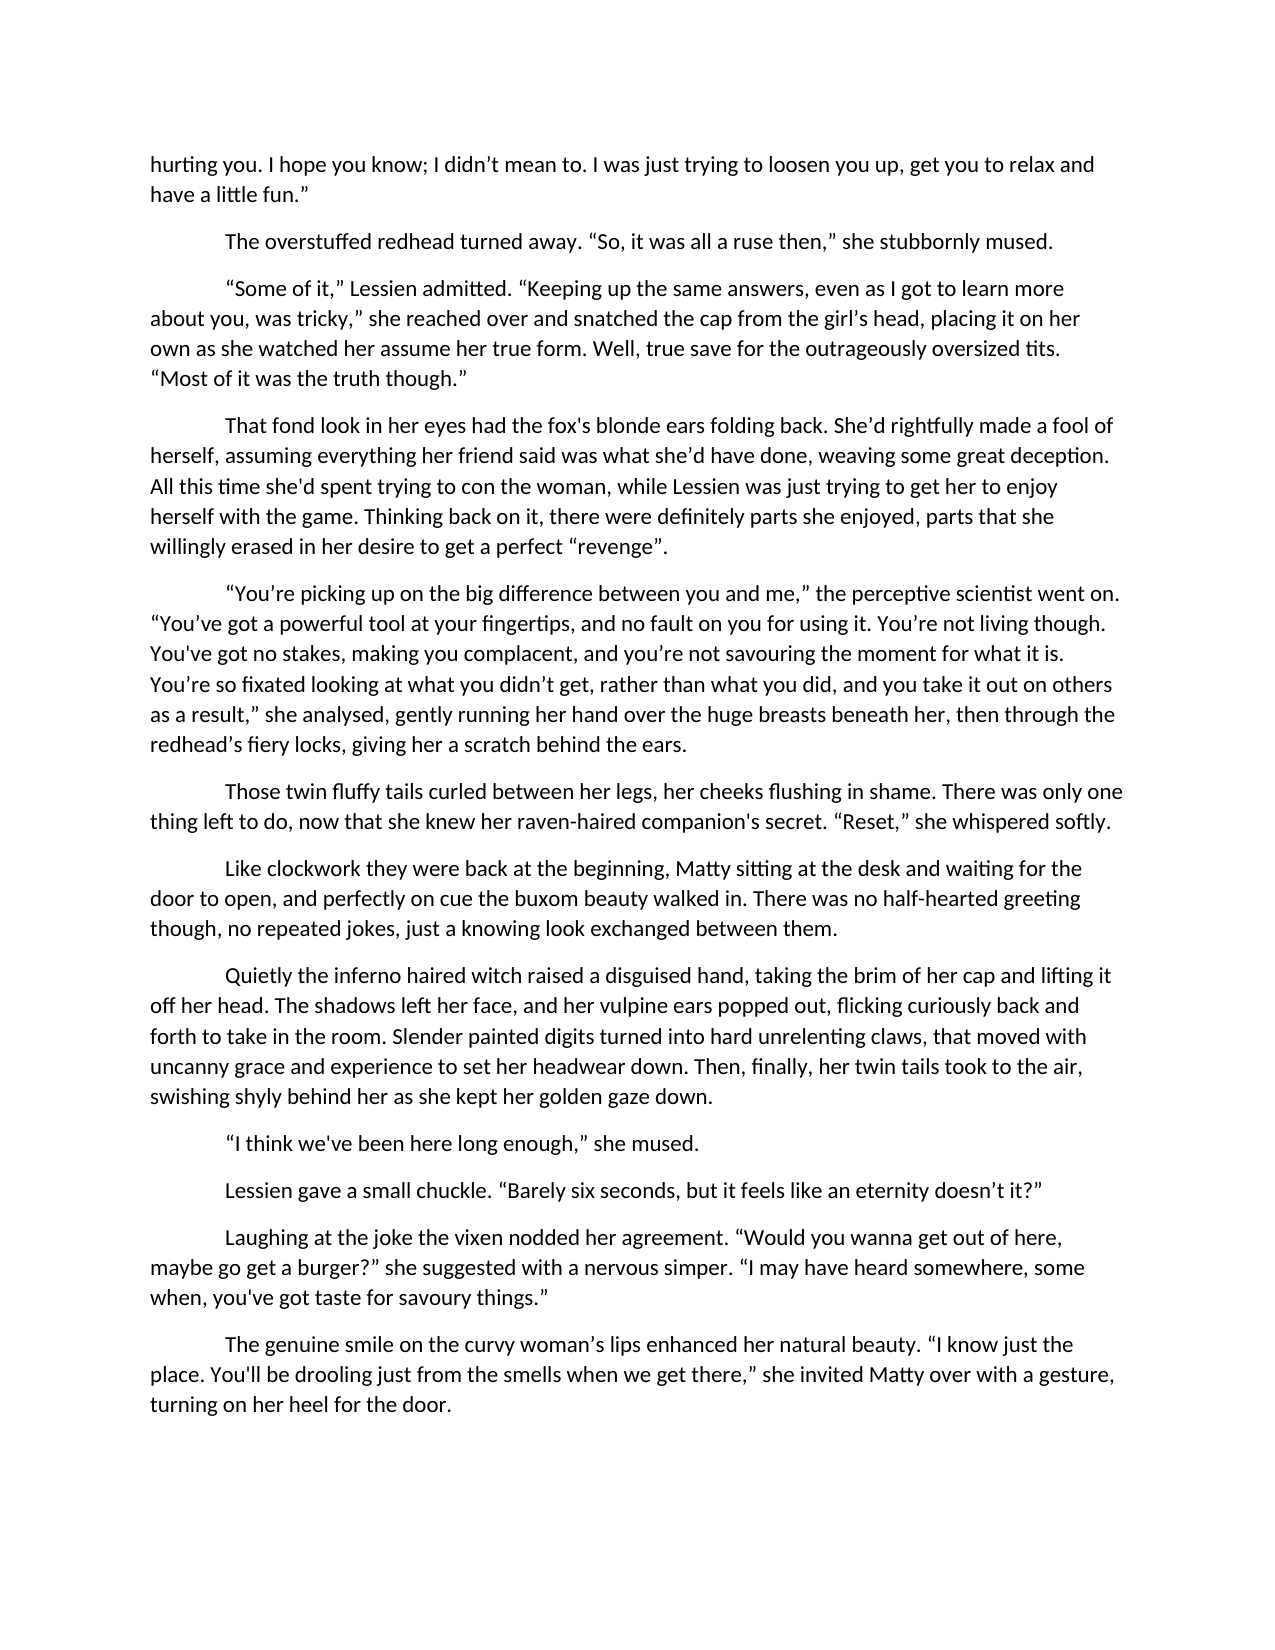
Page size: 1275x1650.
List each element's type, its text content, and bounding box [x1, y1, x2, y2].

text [150, 150, 1125, 208]
text “Some of it,” Lessien admitted. “Keeping up the same answers, even as I got to learn more about you, was tricky,” she reached over and snatched the cap from the girl’s head, placing it on her own as she watched her assume her true form. Well, true save for the outrageously oversized tits. “Most of it was the truth though.” [150, 274, 1125, 393]
text “I think we've been here long enough,” she mused. [150, 1129, 1125, 1157]
text Like clockwork they were back at the beginning, Matty sitting at the desk and waiting for the door to open, and perfectly on cue the buxom beauty walked in. There was no half-hearted greeting though, no repeated jokes, just a knowing look exchanged between them. [150, 854, 1125, 943]
text Quietly the inferno haired witch raised a disguised hand, taking the brim of her cap and lifting it off her head. The shadows left her face, and her vulpine ears popped out, flicking curiously back and forth to take in the room. Slender painted digits turned into hard unrelenting claws, that moved with uncanny grace and experience to set her headwear down. Then, finally, her twin tails took to the air, swishing shyly behind her as she kept her golden gaze down. [150, 961, 1125, 1110]
text Those twin fluffy tails curled between her legs, her cheeks flushing in shame. There was only one thing left to do, now that she knew her raven-haired companion's secret. “Reset,” she whispered softly. [150, 777, 1125, 835]
text Lessien gave a small chuckle. “Barely six seconds, but it feels like an eternity doesn’t it?” [150, 1176, 1125, 1204]
text The genuine smile on the curvy woman’s lips enhanced her natural beauty. “I know just the place. You'll be drooling just from the smells when we get there,” she invited Matty over with a gesture, turning on her heel for the door. [150, 1330, 1125, 1419]
text The overstuffed redhead turned away. “So, it was all a ruse then,” she stubbornly mused. [150, 227, 1125, 255]
text Laughing at the joke the vixen nodded her agreement. “Would you wanna get out of here, maybe go get a burger?” she suggested with a nervous simper. “I may have heard somewhere, some when, you've got taste for savoury things.” [150, 1223, 1125, 1311]
text That fond look in her eyes had the fox's blonde ears folding back. She’d rightfully made a fool of herself, assuming everything her friend said was what she’d have done, weaving some great deception. All this time she'd spent trying to con the woman, while Lessien was just trying to get her to enjoy herself with the game. Thinking back on it, there were definitely parts she enjoyed, parts that she willingly erased in her desire to get a perfect “revenge”. [150, 411, 1125, 560]
text “You’re picking up on the big difference between you and me,” the perceptive scientist went on. “You’ve got a powerful tool at your fingertips, and no fault on you for using it. You’re not living though. You've got no stakes, making you complacent, and you’re not savouring the moment for what it is. You’re so fixated looking at what you didn’t get, rather than what you did, and you take it out on others as a result,” she analysed, gently running her hand over the huge breasts beneath her, then through the redhead’s fiery locks, giving her a scratch behind the ears. [150, 579, 1125, 758]
